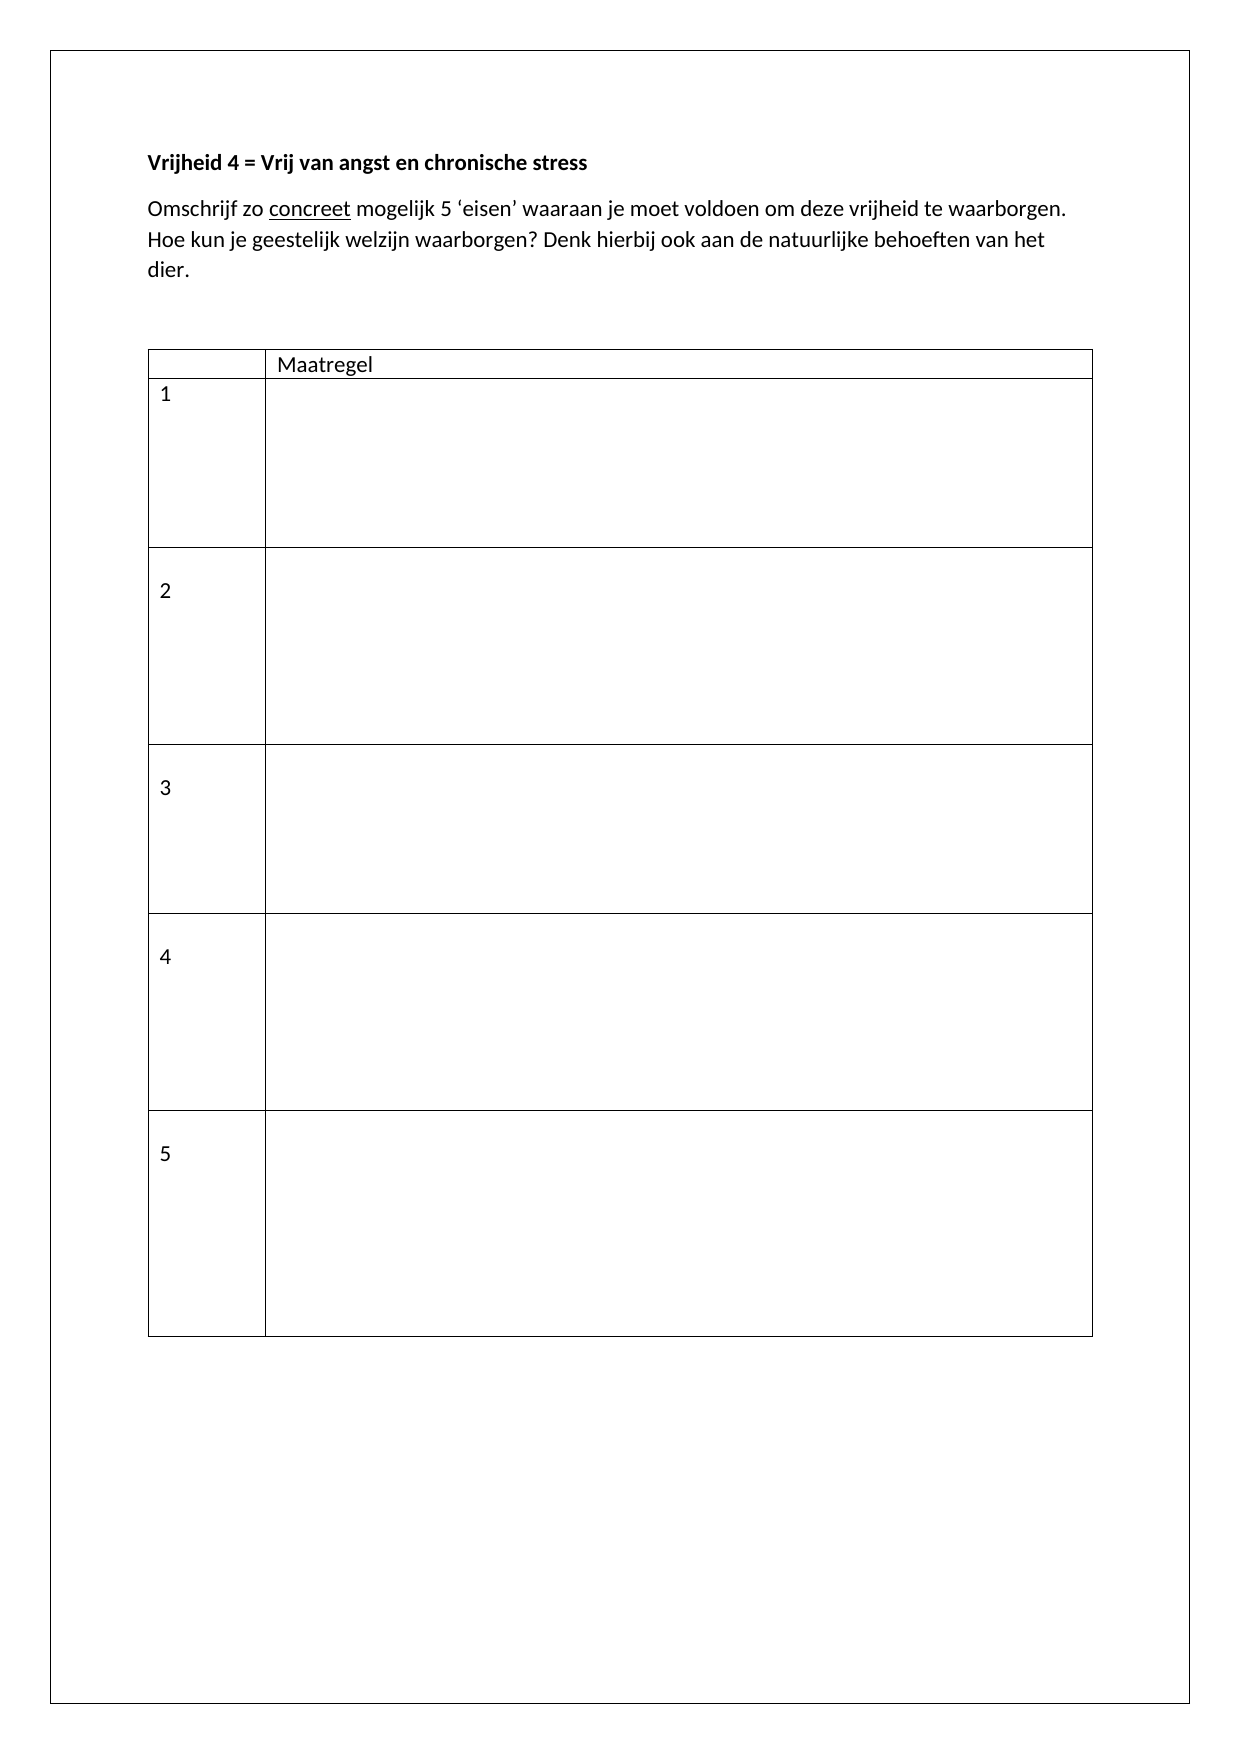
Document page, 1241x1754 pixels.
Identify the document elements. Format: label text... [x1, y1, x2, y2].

table_header [149, 350, 265, 378]
table_cell 4 [149, 914, 265, 1110]
text Vrijheid 4 = Vrij van angst en chronische stress [147, 148, 1093, 176]
table_cell [266, 548, 1092, 744]
table_cell [266, 379, 1092, 547]
table_cell 2 [149, 548, 265, 744]
table_cell [266, 914, 1092, 1110]
table_cell [266, 1111, 1092, 1336]
table_cell 5 [149, 1111, 265, 1336]
table_cell [266, 745, 1092, 913]
table_cell 3 [149, 745, 265, 913]
text Omschrijf zo concreet mogelijk 5 ‘eisen’ waaraan je moet voldoen om deze vrijheid te waarborgen. Hoe kun je geestelijk welzijn waarborgen? Denk hierbij ook aan de natuurlijke behoeften van het dier. [147, 194, 1093, 283]
table_header Maatregel [266, 350, 1092, 378]
table_cell 1 [149, 379, 265, 547]
